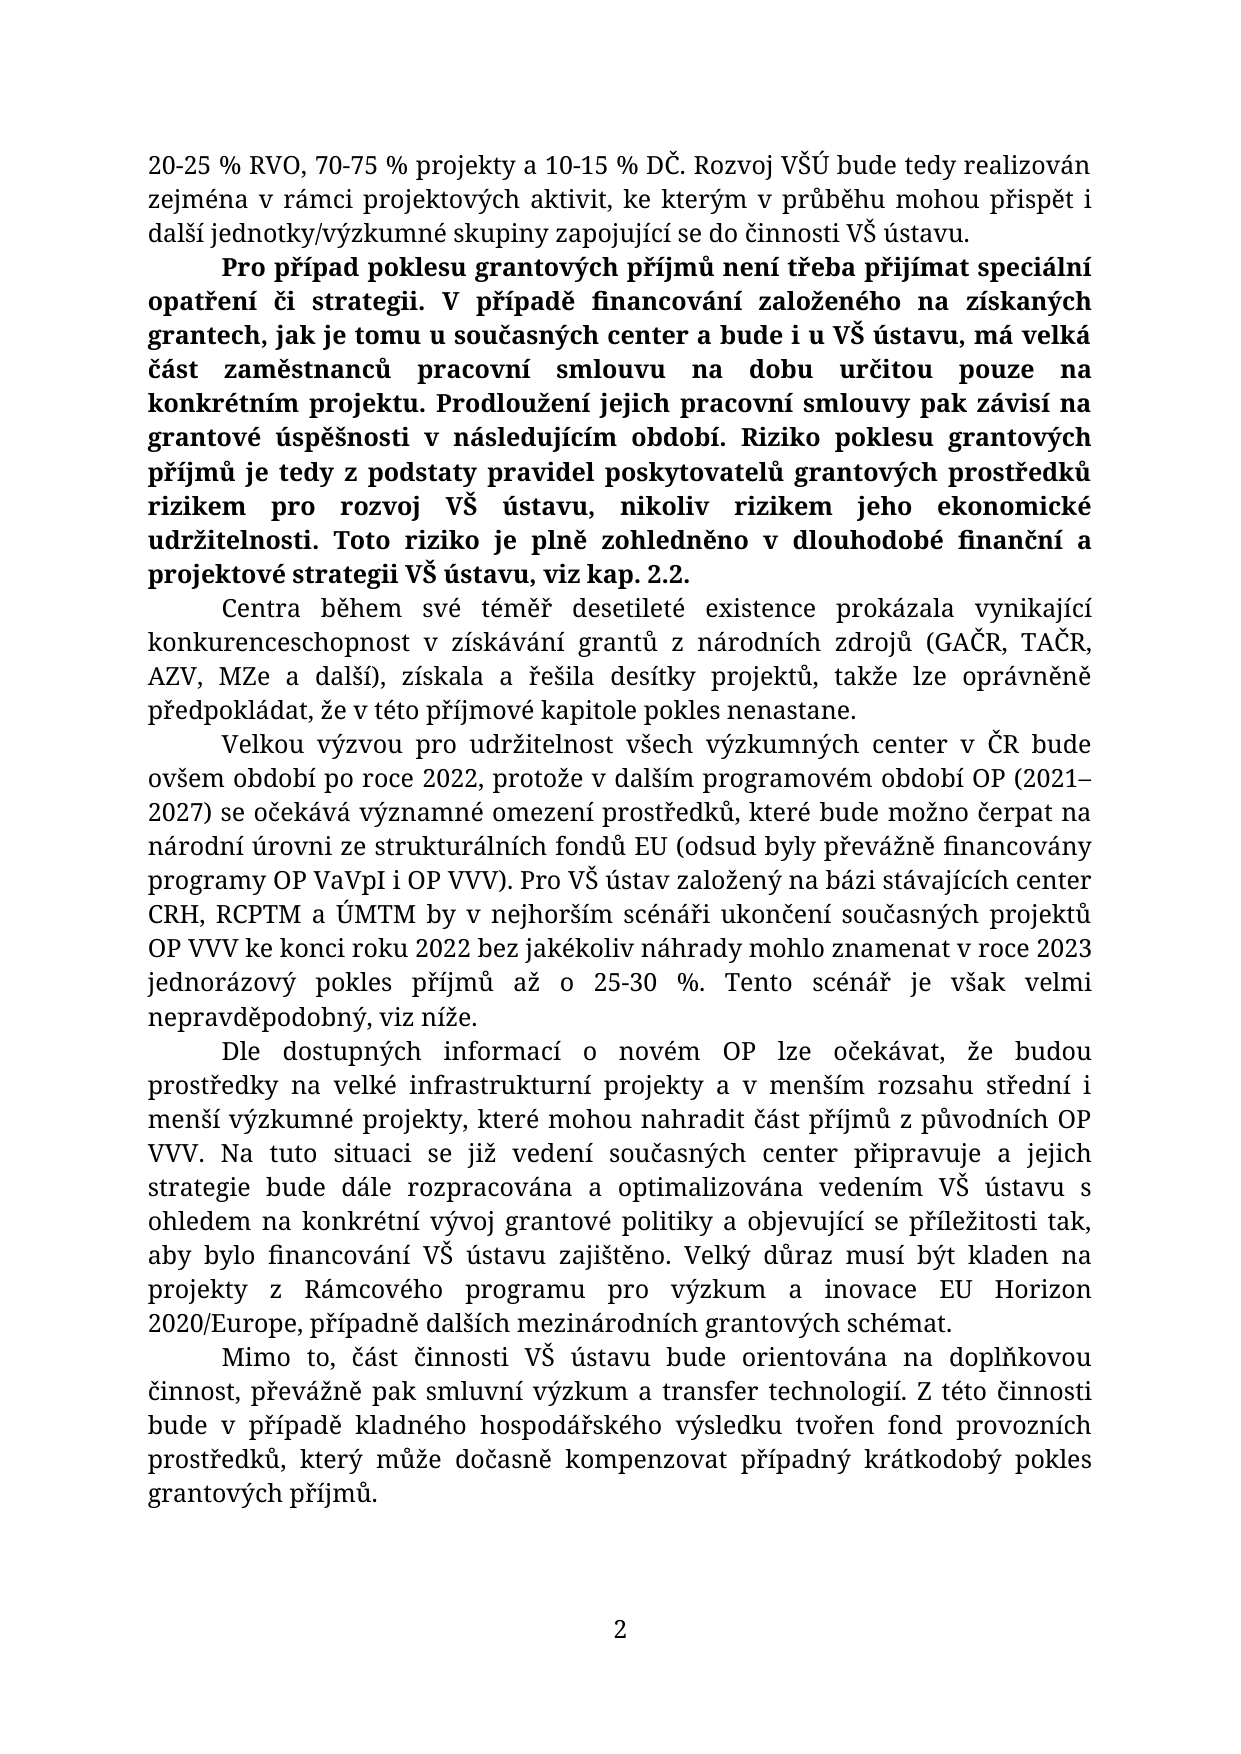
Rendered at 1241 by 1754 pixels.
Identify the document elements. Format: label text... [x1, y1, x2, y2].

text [148, 148, 1093, 250]
text Dle dostupných informací o novém OP lze očekávat, že budou prostředky na velké infrastrukturní projekty a v menším rozsahu střední i menší výzkumné projekty, které mohou nahradit část příjmů z původních OP VVV. Na tuto situaci se již vedení současných center připravuje a jejich strategie bude dále rozpracována a optimalizována vedením VŠ ústavu s ohledem na konkrétní vývoj grantové politiky a objevující se příležitosti tak, aby bylo financování VŠ ústavu zajištěno. Velký důraz musí být kladen na projekty z Rámcového programu pro výzkum a inovace EU Horizon 2020/Europe, případně dalších mezinárodních grantových schémat. [148, 1033, 1093, 1340]
text Pro případ poklesu grantových příjmů není třeba přijímat speciální opatření či strategii. V případě financování založeného na získaných grantech, jak je tomu u současných center a bude i u VŠ ústavu, má velká část zaměstnanců pracovní smlouvu na dobu určitou pouze na konkrétním projektu. Prodloužení jejich pracovní smlouvy pak závisí na grantové úspěšnosti v následujícím období. Riziko poklesu grantových příjmů je tedy z podstaty pravidel poskytovatelů grantových prostředků rizikem pro rozvoj VŠ ústavu, nikoliv rizikem jeho ekonomické udržitelnosti. Toto riziko je plně zohledněno v dlouhodobé finanční a projektové strategii VŠ ústavu, viz kap. 2.2. [148, 250, 1093, 590]
text Mimo to, část činnosti VŠ ústavu bude orientována na doplňkovou činnost, převážně pak smluvní výzkum a transfer technologií. Z této činnosti bude v případě kladného hospodářského výsledku tvořen fond provozních prostředků, který může dočasně kompenzovat případný krátkodobý pokles grantových příjmů. [148, 1340, 1093, 1510]
text Velkou výzvou pro udržitelnost všech výzkumných center v ČR bude ovšem období po roce 2022, protože v dalším programovém období OP (2021–2027) se očekává významné omezení prostředků, které bude možno čerpat na národní úrovni ze strukturálních fondů EU (odsud byly převážně financovány programy OP VaVpI i OP VVV). Pro VŠ ústav založený na bázi stávajících center CRH, RCPTM a ÚMTM by v nejhorším scénáři ukončení současných projektů OP VVV ke konci roku 2022 bez jakékoliv náhrady mohlo znamenat v roce 2023 jednorázový pokles příjmů až o 25-30 %. Tento scénář je však velmi nepravděpodobný, viz níže. [148, 727, 1093, 1033]
text Centra během své téměř desetileté existence prokázala vynikající konkurenceschopnost v získávání grantů z národních zdrojů (GAČR, TAČR, AZV, MZe a další), získala a řešila desítky projektů, takže lze oprávněně předpokládat, že v této příjmové kapitole pokles nenastane. [148, 590, 1093, 727]
